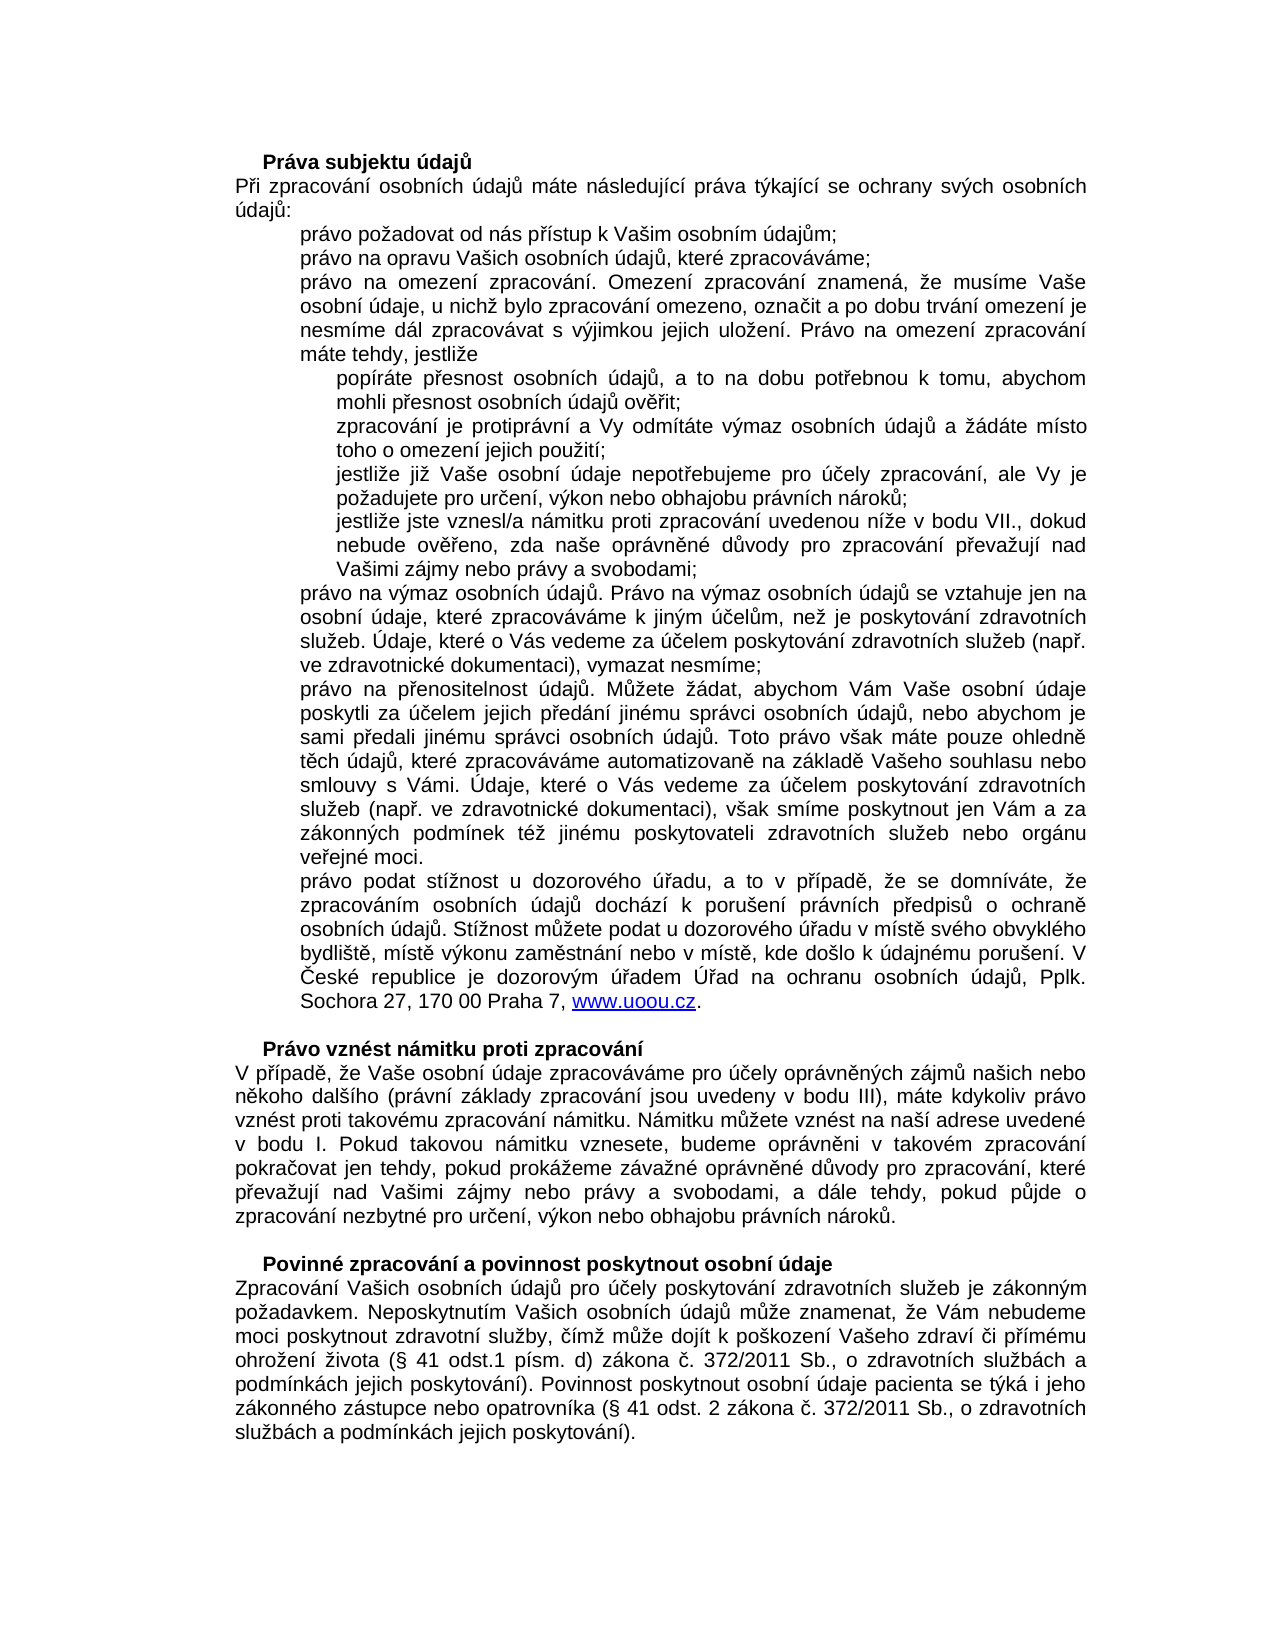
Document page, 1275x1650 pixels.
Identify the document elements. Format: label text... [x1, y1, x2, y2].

list zpracování je protiprávní a Vy odmítáte výmaz osobních údajů a žádáte místo toho o omezení jejich použití; [336, 413, 1087, 461]
list právo na výmaz osobních údajů. Právo na výmaz osobních údajů se vztahuje jen na osobní údaje, které zpracováváme k jiným účelům, než je poskytování zdravotních služeb. Údaje, které o Vás vedeme za účelem poskytování zdravotních služeb (např. ve zdravotnické dokumentaci), vymazat nesmíme; [300, 581, 1087, 677]
list právo na omezení zpracování. Omezení zpracování znamená, že musíme Vaše osobní údaje, u nichž bylo zpracování omezeno, označit a po dobu trvání omezení je nesmíme dál zpracovávat s výjimkou jejich uložení. Právo na omezení zpracování máte tehdy, jestliže [300, 270, 1087, 366]
text Zpracování Vašich osobních údajů pro účely poskytování zdravotních služeb je zákonným požadavkem. Neposkytnutím Vašich osobních údajů může znamenat, že Vám nebudeme moci poskytnout zdravotní služby, čímž může dojít k poškození Vašeho zdraví či přímému ohrožení života (§ 41 odst.1 písm. d) zákona č. 372/2011 Sb., o zdravotních službách a podmínkách jejich poskytování). Povinnost poskytnout osobní údaje pacienta se týká i jeho zákonného zástupce nebo opatrovníka (§ 41 odst. 2 zákona č. 372/2011 Sb., o zdravotních službách a podmínkách jejich poskytování). [235, 1276, 1087, 1444]
list právo na opravu Vašich osobních údajů, které zpracováváme; [300, 246, 1087, 270]
list Práva subjektu údajů [262, 150, 1087, 174]
list Právo vznést námitku proti zpracování [262, 1036, 1087, 1060]
list Povinné zpracování a povinnost poskytnout osobní údaje [262, 1252, 1087, 1276]
list právo požadovat od nás přístup k Vašim osobním údajům; [300, 222, 1087, 246]
list právo na přenositelnost údajů. Můžete žádat, abychom Vám Vaše osobní údaje poskytli za účelem jejich předání jinému správci osobních údajů, nebo abychom je sami předali jinému správci osobních údajů. Toto právo však máte pouze ohledně těch údajů, které zpracováváme automatizovaně na základě Vašeho souhlasu nebo smlouvy s Vámi. Údaje, které o Vás vedeme za účelem poskytování zdravotních služeb (např. ve zdravotnické dokumentaci), však smíme poskytnout jen Vám a za zákonných podmínek též jinému poskytovateli zdravotních služeb nebo orgánu veřejné moci. [300, 677, 1087, 869]
list jestliže již Vaše osobní údaje nepotřebujeme pro účely zpracování, ale Vy je požadujete pro určení, výkon nebo obhajobu právních nároků; [336, 461, 1087, 509]
text V případě, že Vaše osobní údaje zpracováváme pro účely oprávněných zájmů našich nebo někoho dalšího (právní základy zpracování jsou uvedeny v bodu III), máte kdykoliv právo vznést proti takovému zpracování námitku. Námitku můžete vznést na naší adrese uvedené v bodu I. Pokud takovou námitku vznesete, budeme oprávněni v takovém zpracování pokračovat jen tehdy, pokud prokážeme závažné oprávněné důvody pro zpracování, které převažují nad Vašimi zájmy nebo právy a svobodami, a dále tehdy, pokud půjde o zpracování nezbytné pro určení, výkon nebo obhajobu právních nároků. [235, 1060, 1087, 1228]
text Při zpracování osobních údajů máte následující práva týkající se ochrany svých osobních údajů: [235, 174, 1087, 222]
list právo podat stížnost u dozorového úřadu, a to v případě, že se domníváte, že zpracováním osobních údajů dochází k porušení právních předpisů o ochraně osobních údajů. Stížnost můžete podat u dozorového úřadu v místě svého obvyklého bydliště, místě výkonu zaměstnání nebo v místě, kde došlo k údajnému porušení. V České republice je dozorovým úřadem Úřad na ochranu osobních údajů, Pplk. Sochora 27, 170 00 Praha 7, www.uoou.cz. [300, 869, 1087, 1012]
list jestliže jste vznesl/a námitku proti zpracování uvedenou níže v bodu VII., dokud nebude ověřeno, zda naše oprávněné důvody pro zpracování převažují nad Vašimi zájmy nebo právy a svobodami; [336, 509, 1087, 581]
list popíráte přesnost osobních údajů, a to na dobu potřebnou k tomu, abychom mohli přesnost osobních údajů ověřit; [336, 366, 1087, 413]
